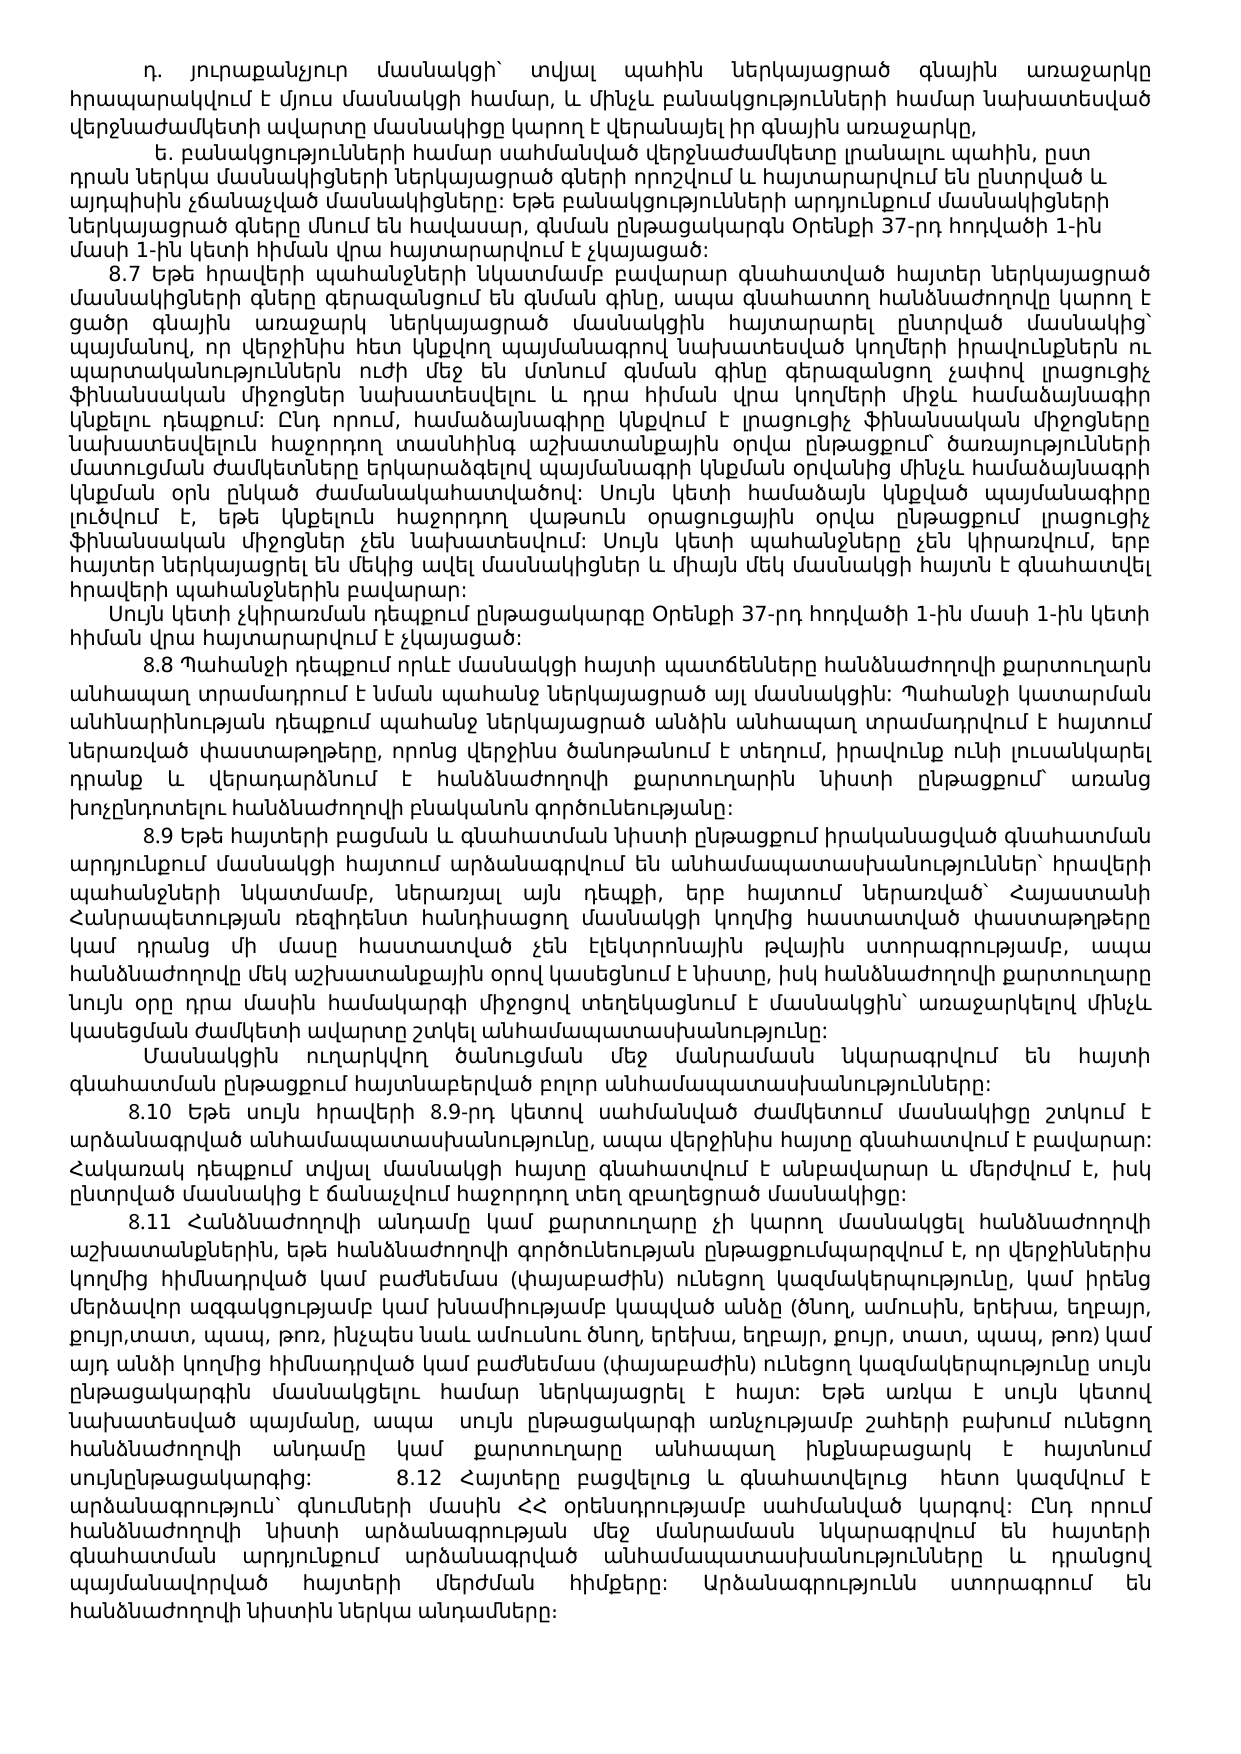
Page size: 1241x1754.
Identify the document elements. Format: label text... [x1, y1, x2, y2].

text 8.10 Եթե սույն հրավերի 8.9-րդ կետով սահմանված ժամկետում մասնակիցը շտկում է արձանագրված անհամապատասխանությունը, ապա վերջինիս հայտը գնահատվում է բավարար: Հակառակ դեպքում տվյալ մասնակցի հայտը գնահատվում է անբավարար և մերժվում է, իսկ ընտրված մասնակից է ճանաչվում հաջորդող տեղ զբաղեցրած մասնակիցը: [69, 1097, 1152, 1207]
text Մասնակցին ուղարկվող ծանուցման մեջ մանրամասն նկարագրվում են հայտի գնահատման ընթացքում հայտնաբերված բոլոր անհամապատասխանությունները: [69, 1044, 1152, 1097]
text դ. յուրաքանչյուր մասնակցի` տվյալ պահին ներկայացրած գնային առաջարկը հրապարակվում է մյուս մասնակցի համար, և մինչև բանակցությունների համար նախատեսված վերջնաժամկետի ավարտը մասնակիցը կարող է վերանայել իր գնային առաջարկը, [69, 56, 1152, 141]
text 8.9 Եթե հայտերի բացման և գնահատման նիստի ընթացքում իրականացված գնահատման արդյունքում մասնակցի հայտում արձանագրվում են անհամապատասխանություններ՝ հրավերի պահանջների նկատմամբ, ներառյալ այն դեպքի, երբ հայտում ներառված՝ Հայաստանի Հանրապետության ռեզիդենտ հանդիսացող մասնակցի կողմից հաստատված փաստաթղթերը կամ դրանց մի մասը հաստատված չեն էլեկտրոնային թվային ստորագրությամբ, ապա հանձնաժողովը մեկ աշխատանքային օրով կասեցնում է նիստը, իսկ հանձնաժողովի քարտուղարը նույն օրը դրա մասին համակարգի միջոցով տեղեկացնում է մասնակցին՝ առաջարկելով մինչև կասեցման ժամկետի ավարտը շտկել անհամապատասխանությունը: [69, 821, 1152, 1044]
text 8.11 Հանձնաժողովի անդամը կամ քարտուղարը չի կարող մասնակցել հանձնաժողովի աշխատանքներին, եթե հանձնաժողովի գործունեության ընթացքումպարզվում է, որ վերջիններիս կողմից հիմնադրված կամ բաժնեմաս (փայաբաժին) ունեցող կազմակերպությունը, կամ իրենց մերձավոր ազգակցությամբ կամ խնամիությամբ կապված անձը (ծնող, ամուսին, երեխա, եղբայր, քույր,տատ, պապ, թոռ, ինչպես նաև ամուսնու ծնող, երեխա, եղբայր, քույր, տատ, պապ, թոռ) կամ այդ անձի կողմից հիմնադրված կամ բաժնեմաս (փայաբաժին) ունեցող կազմակերպությունը սույն ընթացակարգին մասնակցելու համար ներկայացրել է հայտ: Եթե առկա է սույն կետով նախատեսված պայմանը, ապա սույն ընթացակարգի առնչությամբ շահերի բախում ունեցող հանձնաժողովի անդամը կամ քարտուղարը անհապաղ ինքնաբացարկ է հայտնում սույնընթացակարգից: 8.12 Հայտերը բացվելուց և գնահատվելուց հետո կազմվում է արձանագրություն` գնումների մասին ՀՀ օրենսդրությամբ սահմանված կարգով: Ընդ որում հանձնաժողովի նիստի արձանագրության մեջ մանրամասն նկարագրվում են հայտերի գնահատման արդյունքում արձանագրված անհամապատասխանությունները և դրանցով պայմանավորված հայտերի մերժման հիմքերը: Արձանագրությունն ստորագրում են հանձնաժողովի նիստին ներկա անդամները։ [69, 1207, 1152, 1625]
text Սույն կետի չկիրառման դեպքում ընթացակարգը Օրենքի 37-րդ հոդվածի 1-ին մասի 1-ին կետի հիման վրա հայտարարվում է չկայացած: [69, 602, 1152, 651]
text 8.8 Պահանջի դեպքում որևէ մասնակցի հայտի պատճենները հանձնաժողովի քարտուղարն անհապաղ տրամադրում է նման պահանջ ներկայացրած այլ մասնակցին: Պահանջի կատարման անհնարինության դեպքում պահանջ ներկայացրած անձին անհապաղ տրամադրվում է հայտում ներառված փաստաթղթերը, որոնց վերջինս ծանոթանում է տեղում, իրավունք ունի լուսանկարել դրանք և վերադարձնում է հանձնաժողովի քարտուղարին նիստի ընթացքում՝ առանց խոչընդոտելու հանձնաժողովի բնականոն գործունեությանը: [69, 651, 1152, 821]
text 8.7 Եթե հրավերի պահանջների նկատմամբ բավարար գնահատված հայտեր ներկայացրած մասնակիցների գները գերազանցում են գնման գինը, ապա գնահատող հանձնաժողովը կարող է ցածր գնային առաջարկ ներկայացրած մասնակցին հայտարարել ընտրված մասնակից՝ պայմանով, որ վերջինիս հետ կնքվող պայմանագրով նախատեսված կողմերի իրավունքներն ու պարտականություններն ուժի մեջ են մտնում գնման գինը գերազանցող չափով լրացուցիչ ֆինանսական միջոցներ նախատեսվելու և դրա հիման վրա կողմերի միջև համաձայնագիր կնքելու դեպքում: Ընդ որում, համաձայնագիրը կնքվում է լրացուցիչ ֆինանսական միջոցները նախատեսվելուն հաջորդող տասնհինգ աշխատանքային օրվա ընթացքում՝ ծառայությունների մատուցման ժամկետները երկարաձգելով պայմանագրի կնքման օրվանից մինչև համաձայնագրի կնքման օրն ընկած ժամանակահատվածով: Սույն կետի համաձայն կնքված պայմանագիրը լուծվում է, եթե կնքելուն հաջորդող վաթսուն օրացուցային օրվա ընթացքում լրացուցիչ ֆինանսական միջոցներ չեն նախատեսվում: Սույն կետի պահանջները չեն կիրառվում, երբ հայտեր ներկայացրել են մեկից ավել մասնակիցներ և միայն մեկ մասնակցի հայտն է գնահատվել հրավերի պահանջներին բավարար: [69, 262, 1152, 602]
text ե. բանակցությունների համար սահմանված վերջնաժամկետը լրանալու պահին, ըստ դրան ներկա մասնակիցների ներկայացրած գների որոշվում և հայտարարվում են ընտրված և այդպիսին չճանաչված մասնակիցները: Եթե բանակցությունների արդյունքում մասնակիցների ներկայացրած գները մնում են հավասար, գնման ընթացակարգն Օրենքի 37-րդ հոդվածի 1-ին մասի 1-ին կետի հիման վրա հայտարարվում է չկայացած: [69, 141, 1152, 262]
